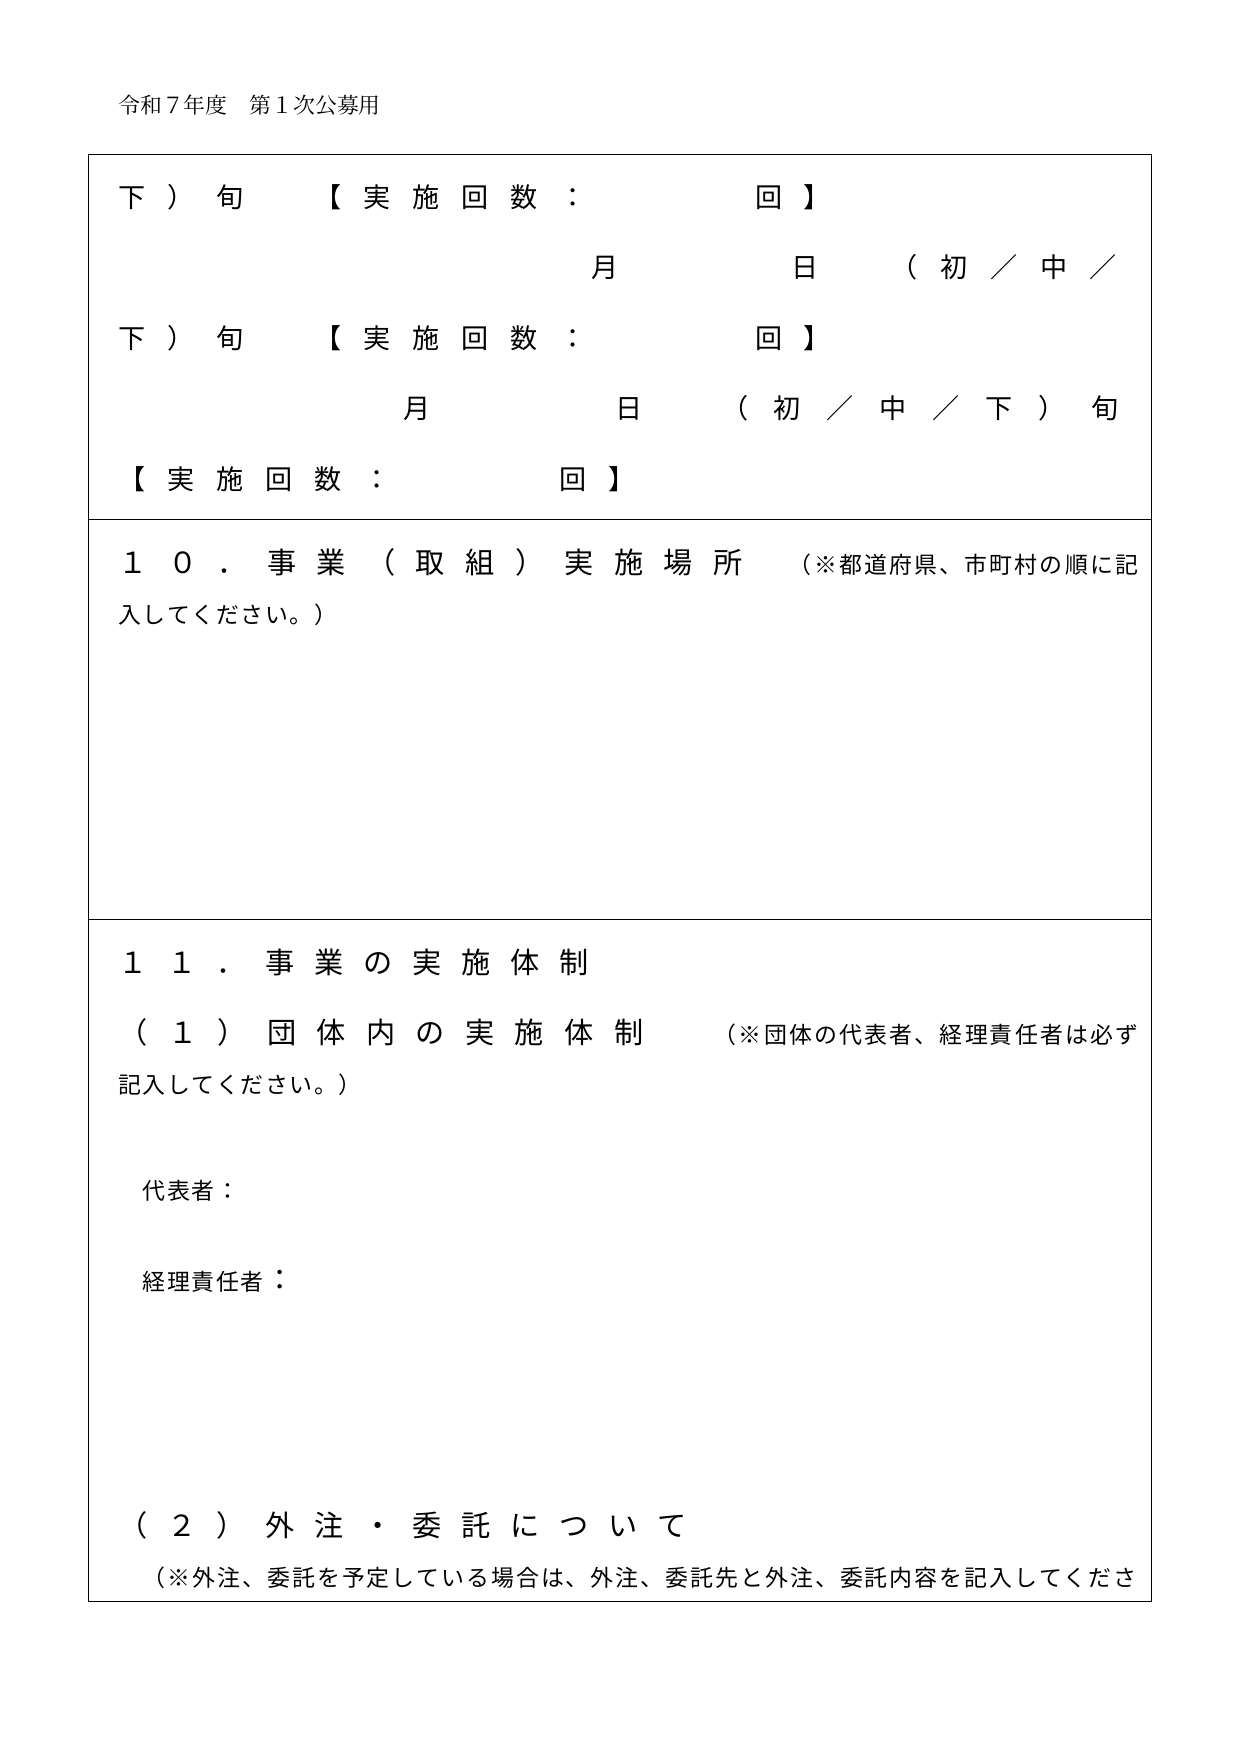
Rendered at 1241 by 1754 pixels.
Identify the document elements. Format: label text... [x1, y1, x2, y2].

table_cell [89, 155, 1151, 518]
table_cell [89, 920, 1151, 1601]
table_cell １０．事業（取組）実施場所 （※都道府県、市町村の順に記入してください。） [89, 520, 1151, 919]
